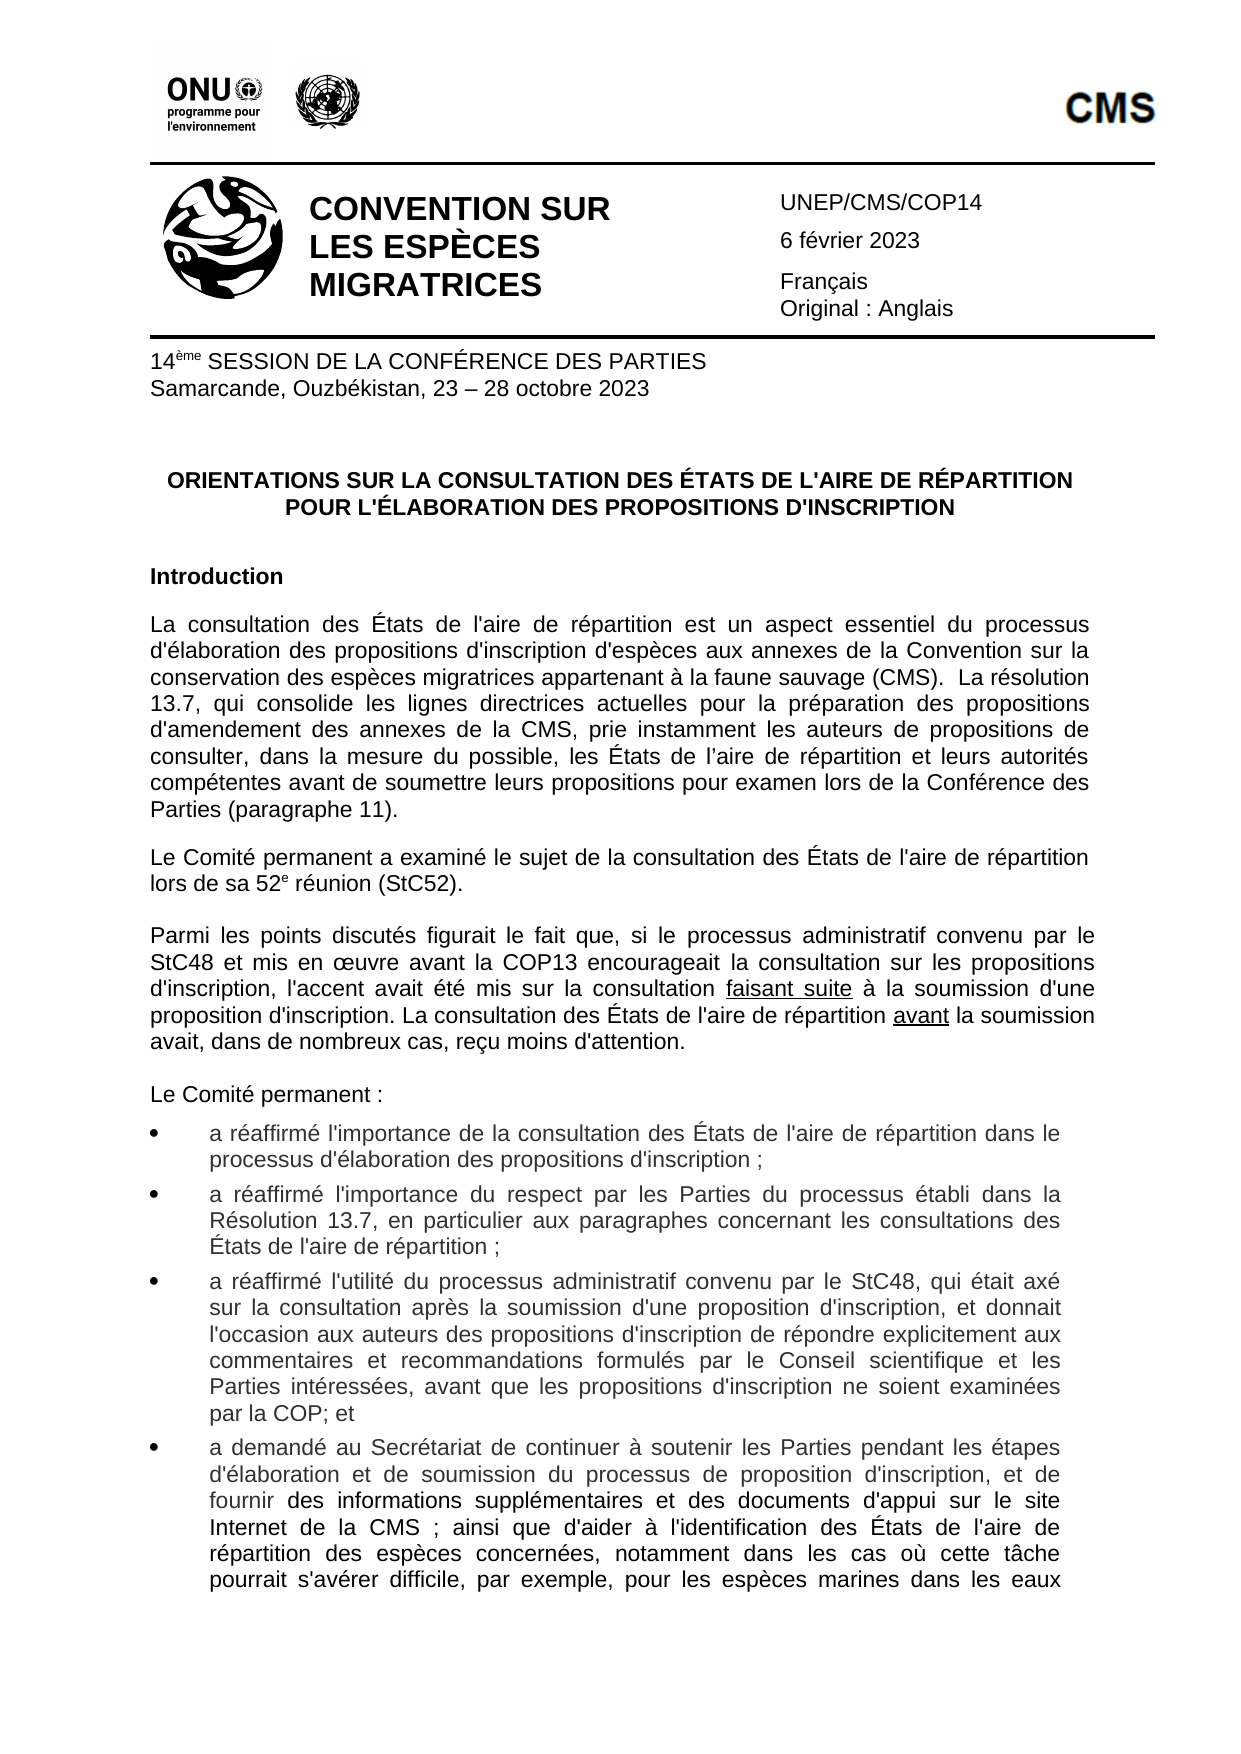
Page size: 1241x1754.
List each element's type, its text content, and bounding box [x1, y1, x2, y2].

text Le Comité permanent a examiné le sujet de la consultation des États de l'aire de répartition lors de sa 52e réunion (StC52). [150, 843, 1090, 896]
table_header UNEP/CMS/COP14 6 février 2023 Français Original : Anglais [769, 165, 1155, 335]
text La consultation des États de l'aire de répartition est un aspect essentiel du processus d'élaboration des propositions d'inscription d'espèces aux annexes de la Convention sur la conservation des espèces migratrices appartenant à la faune sauvage (CMS). La résolution 13.7, qui consolide les lignes directrices actuelles pour la préparation des propositions d'amendement des annexes de la CMS, prie instamment les auteurs de propositions de consulter, dans la mesure du possible, les États de l’aire de répartition et leurs autorités compétentes avant de soumettre leurs propositions pour examen lors de la Conférence des Parties (paragraphe 11). [150, 611, 1090, 822]
table_header [150, 165, 309, 335]
picture [156, 45, 274, 162]
list a réaffirmé l'importance du respect par les Parties du processus établi dans la Résolution 13.7, en particulier aux paragraphes concernant les consultations des États de l'aire de répartition ; [150, 1181, 1061, 1259]
picture [1063, 85, 1158, 130]
text Introduction [150, 563, 1090, 589]
list a réaffirmé l'importance de la consultation des États de l'aire de répartition dans le processus d'élaboration des propositions d'inscription ; [150, 1119, 1061, 1172]
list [150, 1434, 1061, 1592]
text Samarcande, Ouzbékistan, 23 – 28 octobre 2023 [150, 376, 1090, 401]
table_header CONVENTION SUR LES ESPÈCES MIGRATRICES [309, 165, 769, 335]
text ORIENTATIONS SUR LA CONSULTATION DES ÉTATS DE L'AIRE DE RÉPARTITION POUR L'ÉLABORATION DES PROPOSITIONS D'INSCRIPTION [150, 467, 1090, 520]
text 14ème SESSION DE LA CONFÉRENCE DES PARTIES [150, 348, 1090, 374]
text Parmi les points discutés figurait le fait que, si le processus administratif convenu par le StC48 et mis en œuvre avant la COP13 encourageait la consultation sur les propositions d'inscription, l'accent avait été mis sur la consultation faisant suite à la soumission d'une proposition d'inscription. La consultation des États de l'aire de répartition avant la soumission avait, dans de nombreux cas, reçu moins d'attention. [150, 922, 1095, 1054]
list a réaffirmé l'utilité du processus administratif convenu par le StC48, qui était axé sur la consultation après la soumission d'une proposition d'inscription, et donnait l'occasion aux auteurs des propositions d'inscription de répondre explicitement aux commentaires et recommandations formulés par le Conseil scientifique et les Parties intéressées, avant que les propositions d'inscription ne soient examinées par la COP; et [150, 1268, 1061, 1426]
text Le Comité permanent : [150, 1081, 1090, 1107]
